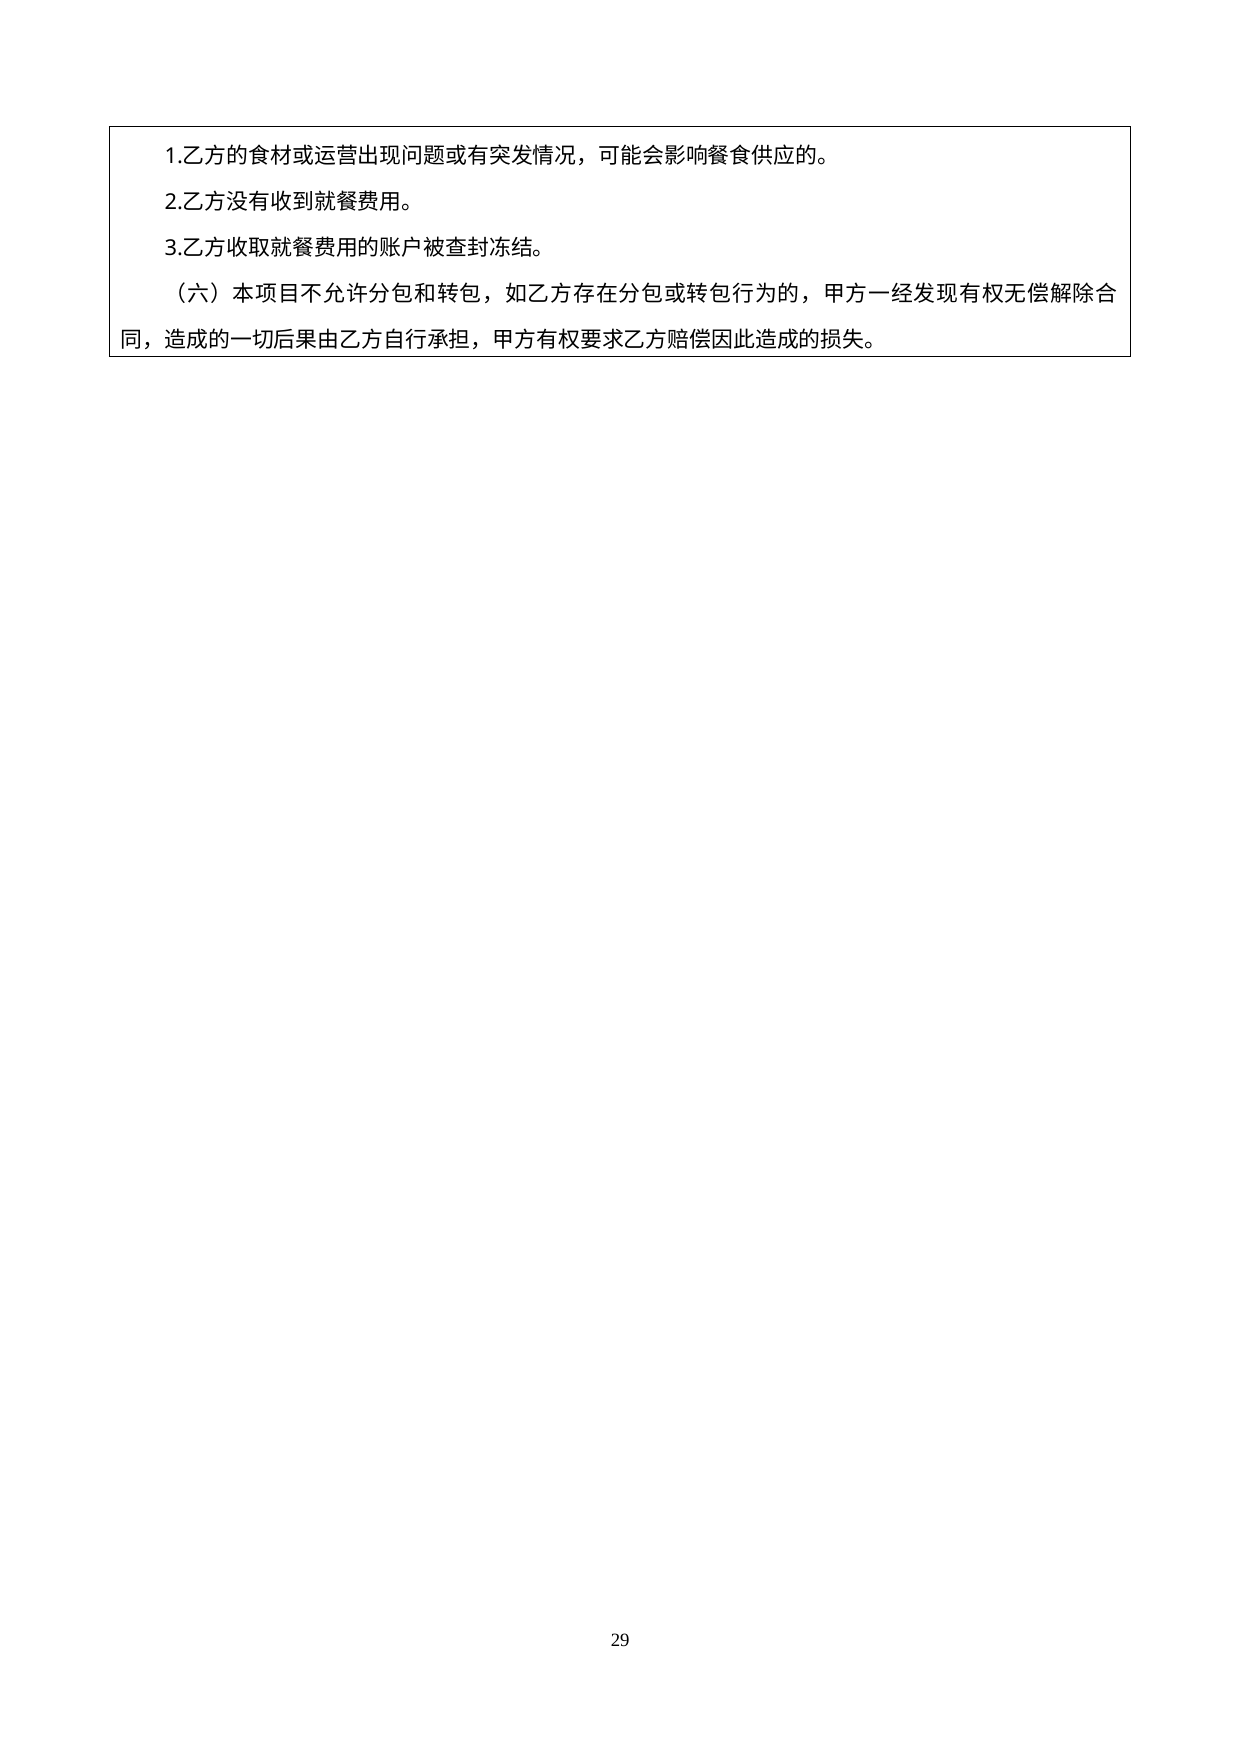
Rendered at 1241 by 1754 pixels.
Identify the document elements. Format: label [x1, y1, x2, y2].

table_header [110, 127, 1130, 356]
